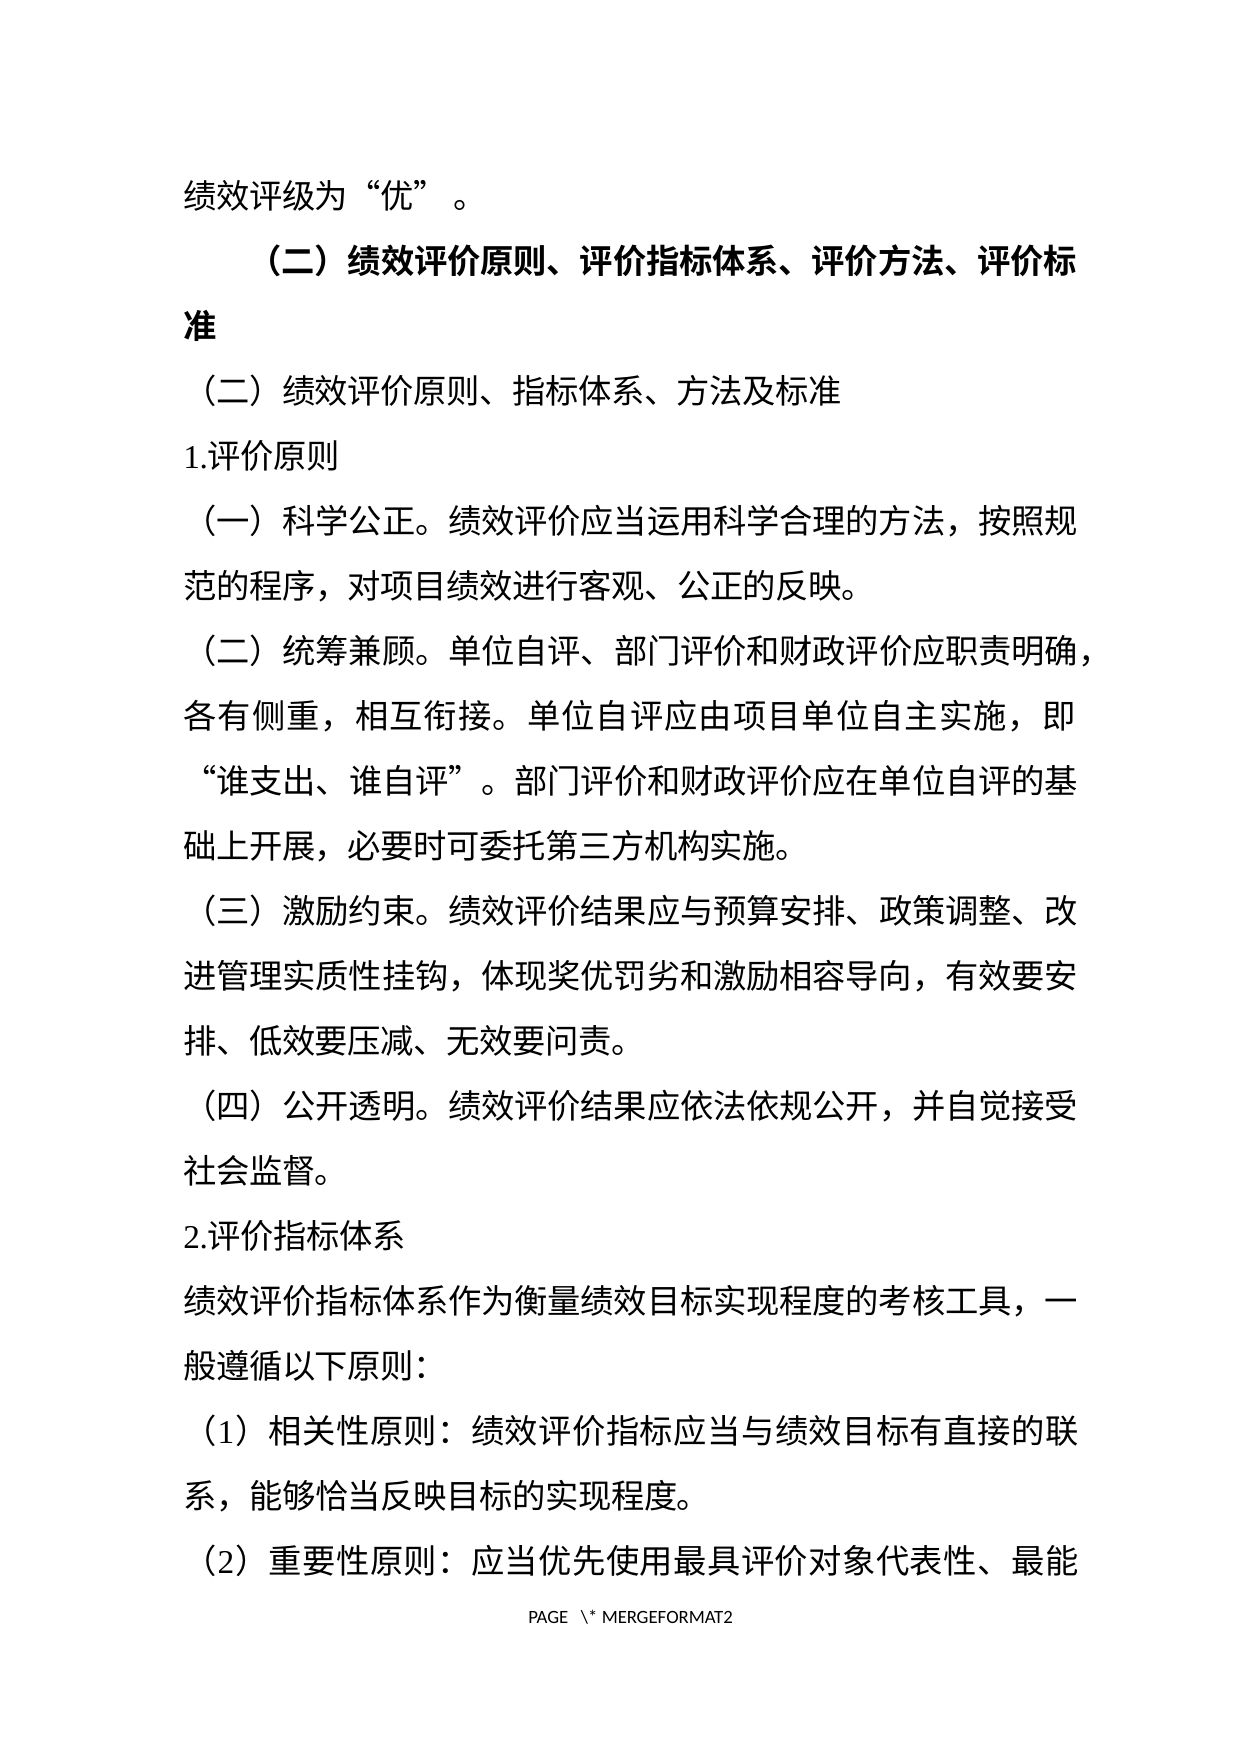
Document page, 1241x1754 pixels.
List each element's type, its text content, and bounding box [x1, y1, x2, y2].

text （二）绩效评价原则、评价指标体系、评价方法、评价标准 [183, 227, 1078, 357]
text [183, 162, 1078, 227]
